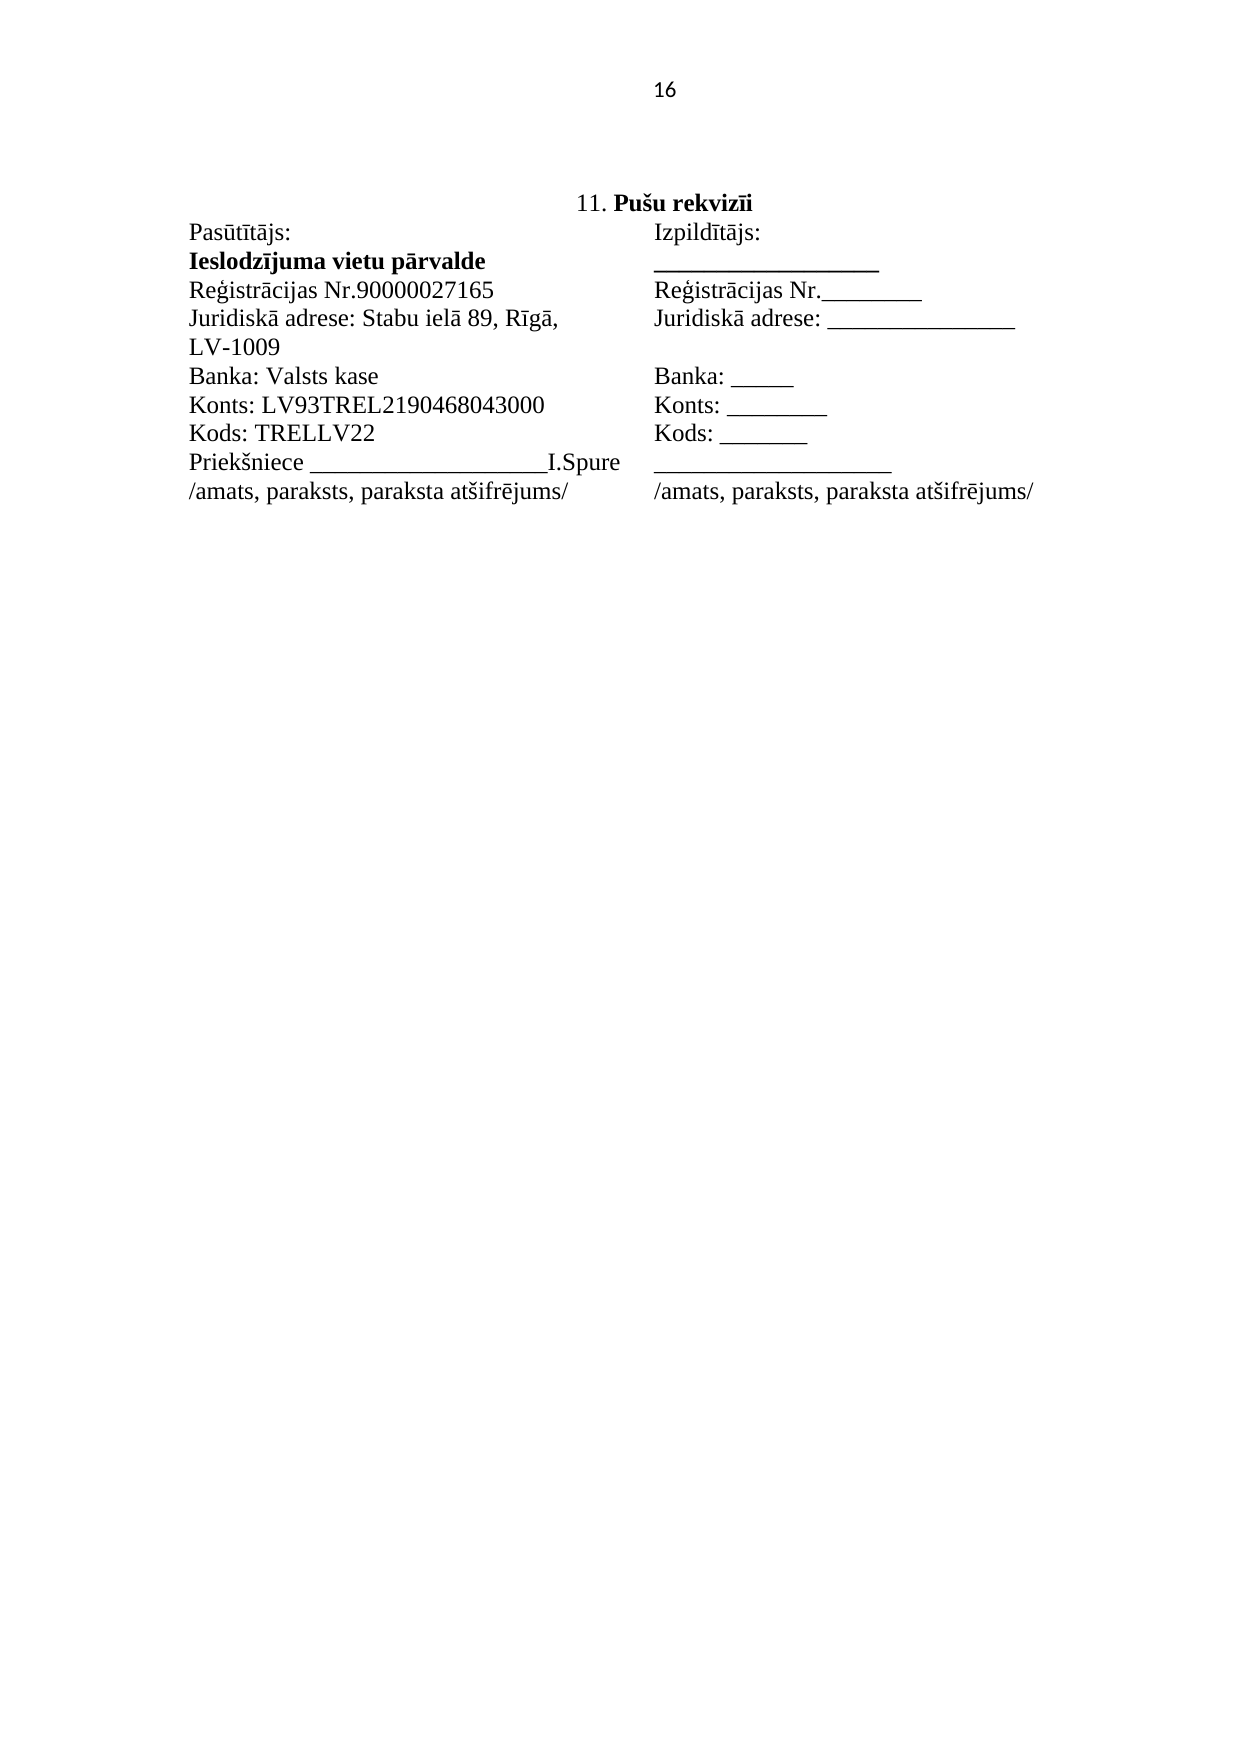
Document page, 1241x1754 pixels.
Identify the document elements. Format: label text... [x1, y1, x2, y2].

table_cell Banka: Valsts kase Konts: LV93TREL2190468043000 [177, 361, 643, 418]
table_cell Ieslodzījuma vietu pārvalde [177, 246, 643, 275]
table_cell Kods: _______ [643, 419, 1152, 447]
table_cell Reģistrācijas Nr.________ Juridiskā adrese: _______________ [643, 275, 1152, 361]
table_header Izpildītājs: [643, 217, 1152, 246]
table_cell Reģistrācijas Nr.90000027165 Juridiskā adrese: Stabu ielā 89, Rīgā, LV-1009 [177, 275, 643, 361]
table_cell ___________________ /amats, paraksts, paraksta atšifrējums/ [643, 447, 1152, 505]
table_cell __________________ [643, 246, 1152, 275]
table_header Pasūtītājs: [177, 217, 643, 246]
list Pušu rekvizīi [177, 188, 1152, 217]
table_cell Kods: TRELLV22 [177, 419, 643, 447]
table_cell Banka: _____ Konts: ________ [643, 361, 1152, 418]
table_cell Priekšniece ___________________I.Spure /amats, paraksts, paraksta atšifrējums/ [177, 447, 643, 505]
